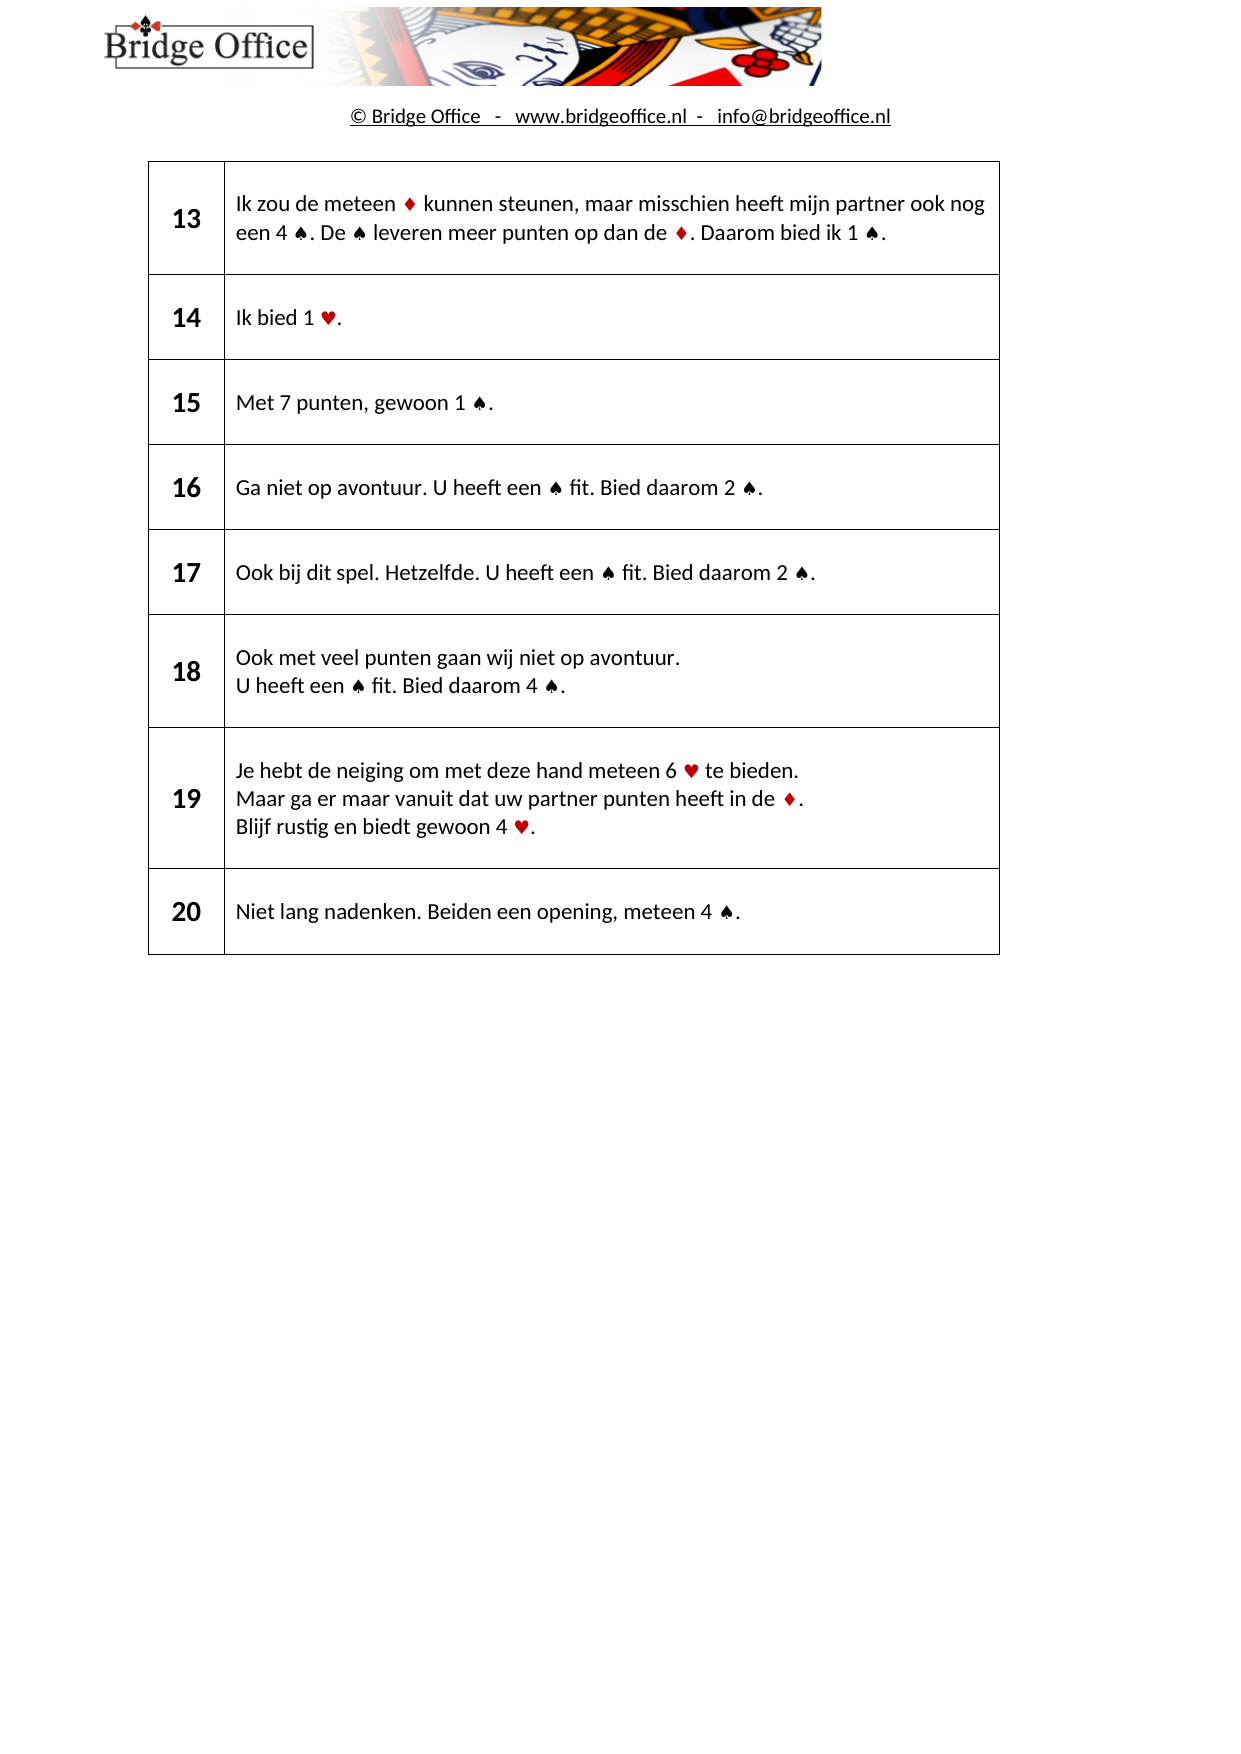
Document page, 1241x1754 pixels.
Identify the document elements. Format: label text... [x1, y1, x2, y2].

table_cell 20 [149, 869, 224, 953]
table_header 13 [149, 162, 224, 274]
table_header Ik zou de meteen kunnen steunen, maar misschien heeft mijn partner ook nog een 4 . De leveren meer punten op dan de . Daarom bied ik 1 . [225, 162, 999, 274]
table_cell Ook bij dit spel. Hetzelfde. U heeft een fit. Bied daarom 2 . [225, 530, 999, 614]
table_cell Met 7 punten, gewoon 1 . [225, 360, 999, 444]
table_cell Ook met veel punten gaan wij niet op avontuur. U heeft een fit. Bied daarom 4 . [225, 615, 999, 727]
table_cell Je hebt de neiging om met deze hand meteen 6 te bieden. Maar ga er maar vanuit dat uw partner punten heeft in de . Blijf rustig en biedt gewoon 4 . [225, 728, 999, 868]
table_cell 17 [149, 530, 224, 614]
table_cell 18 [149, 615, 224, 727]
table_cell Niet lang nadenken. Beiden een opening, meteen 4 . [225, 869, 999, 953]
table_cell Ga niet op avontuur. U heeft een fit. Bied daarom 2 . [225, 445, 999, 529]
table_cell 19 [149, 728, 224, 868]
table_cell 14 [149, 275, 224, 359]
table_cell Ik bied 1 . [225, 275, 999, 359]
table_cell 15 [149, 360, 224, 444]
table_cell 16 [149, 445, 224, 529]
picture [77, 7, 821, 85]
